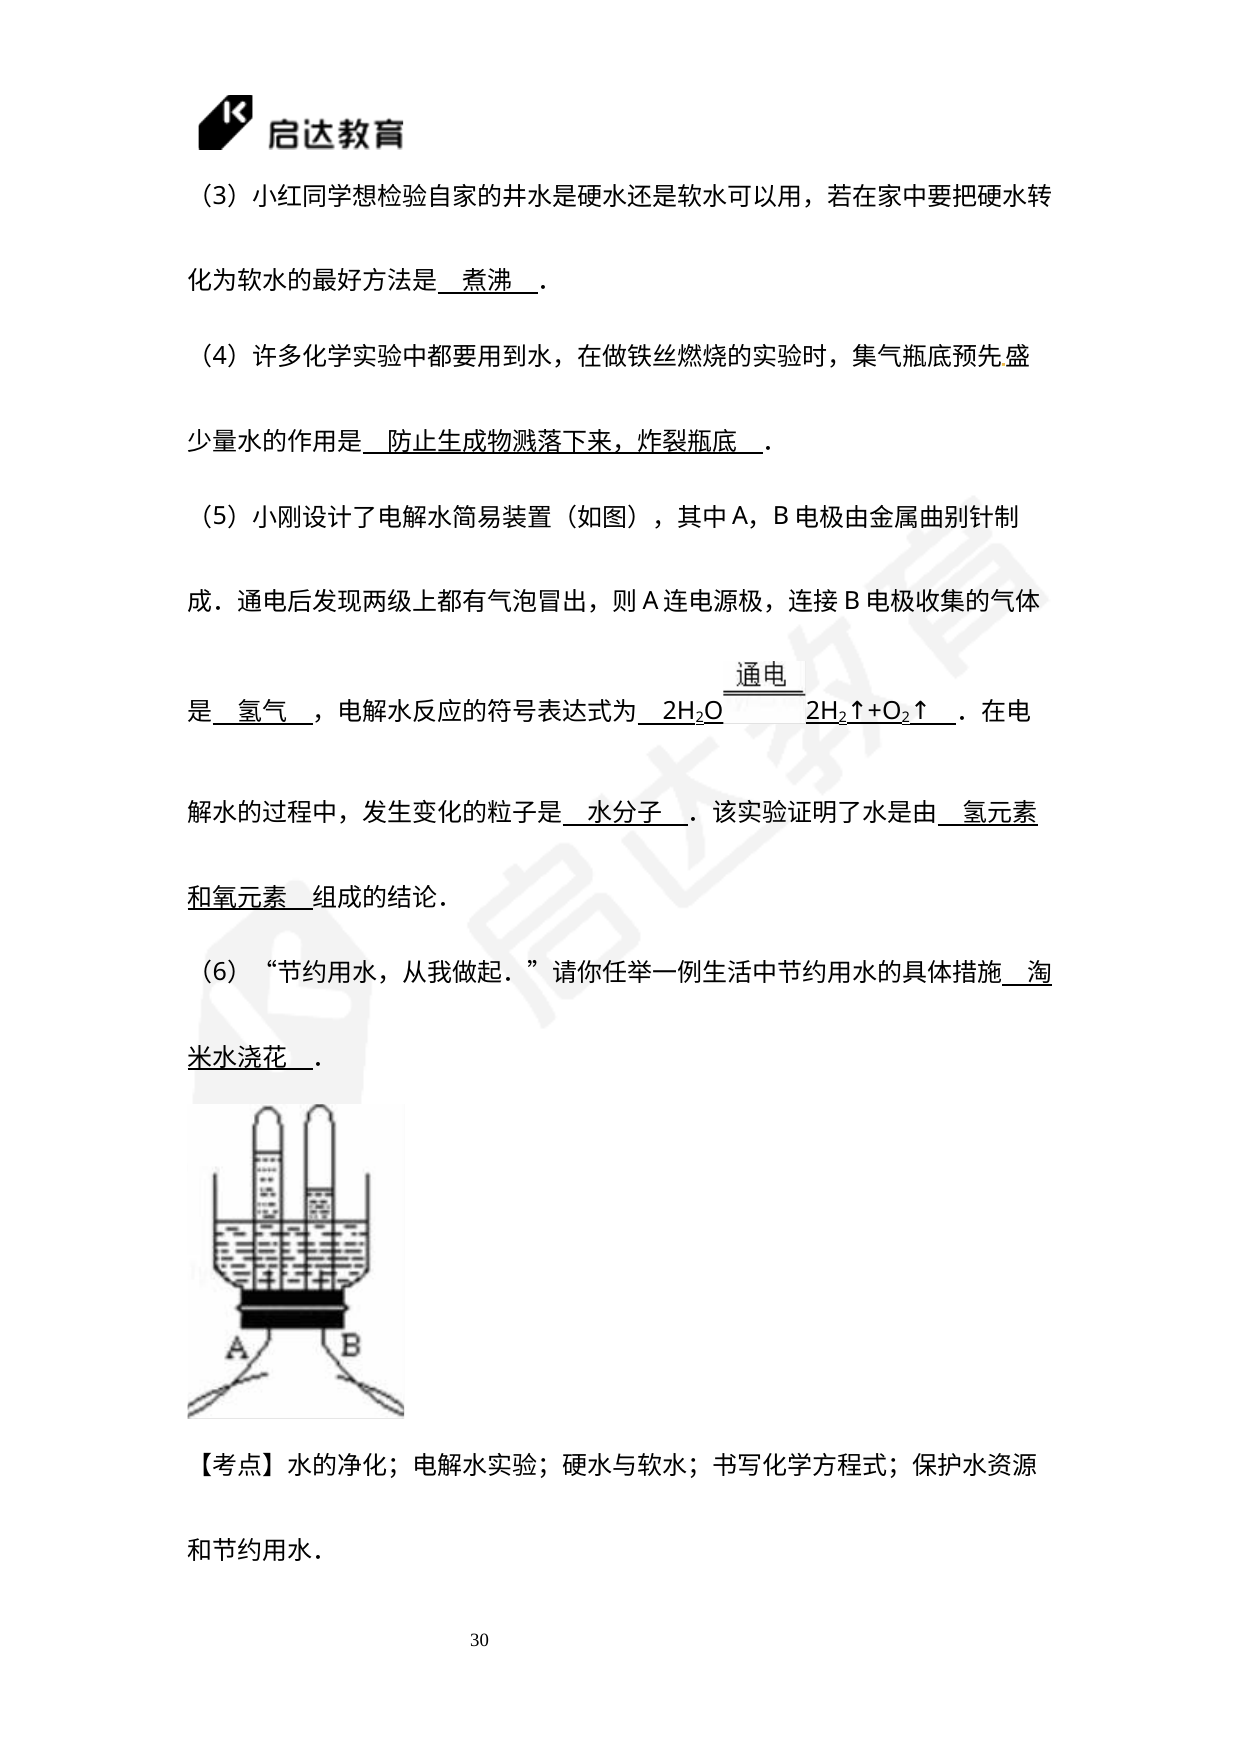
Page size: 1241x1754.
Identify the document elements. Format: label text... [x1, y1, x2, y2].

picture [187, 1104, 405, 1419]
text （3）小红同学想检验自家的井水是硬水还是软水可以用，若在家中要把硬水转化为软水的最好方法是 煮沸 ． [187, 162, 1053, 311]
text 【考点】水的净化；电解水实验；硬水与软水；书写化学方程式；保护水资源和节约用水． [187, 1431, 1053, 1581]
text （6）“节约用水，从我做起．”请你任举一例生活中节约用水的具体措施 淘米水浇花 ． [187, 938, 1053, 1088]
picture [198, 95, 404, 150]
picture [723, 661, 806, 724]
text （4）许多化学实验中都要用到水，在做铁丝燃烧的实验时，集气瓶底预先盛少量水的作用是 防止生成物溅落下来，炸裂瓶底 ． [187, 322, 1053, 472]
text （5）小刚设计了电解水简易装置（如图），其中A，B电极由金属曲别针制成．通电后发现两级上都有气泡冒出，则A连电源极，连接B电极收集的气体是 氢气 ，电解水反应的符号表达式为 2H2O2H2↑+O2↑ ．在电解水的过程中，发生变化的粒子是 水分子 ．该实验证明了水是由 氢元素和氧元素 组成的结论． [187, 483, 1053, 928]
